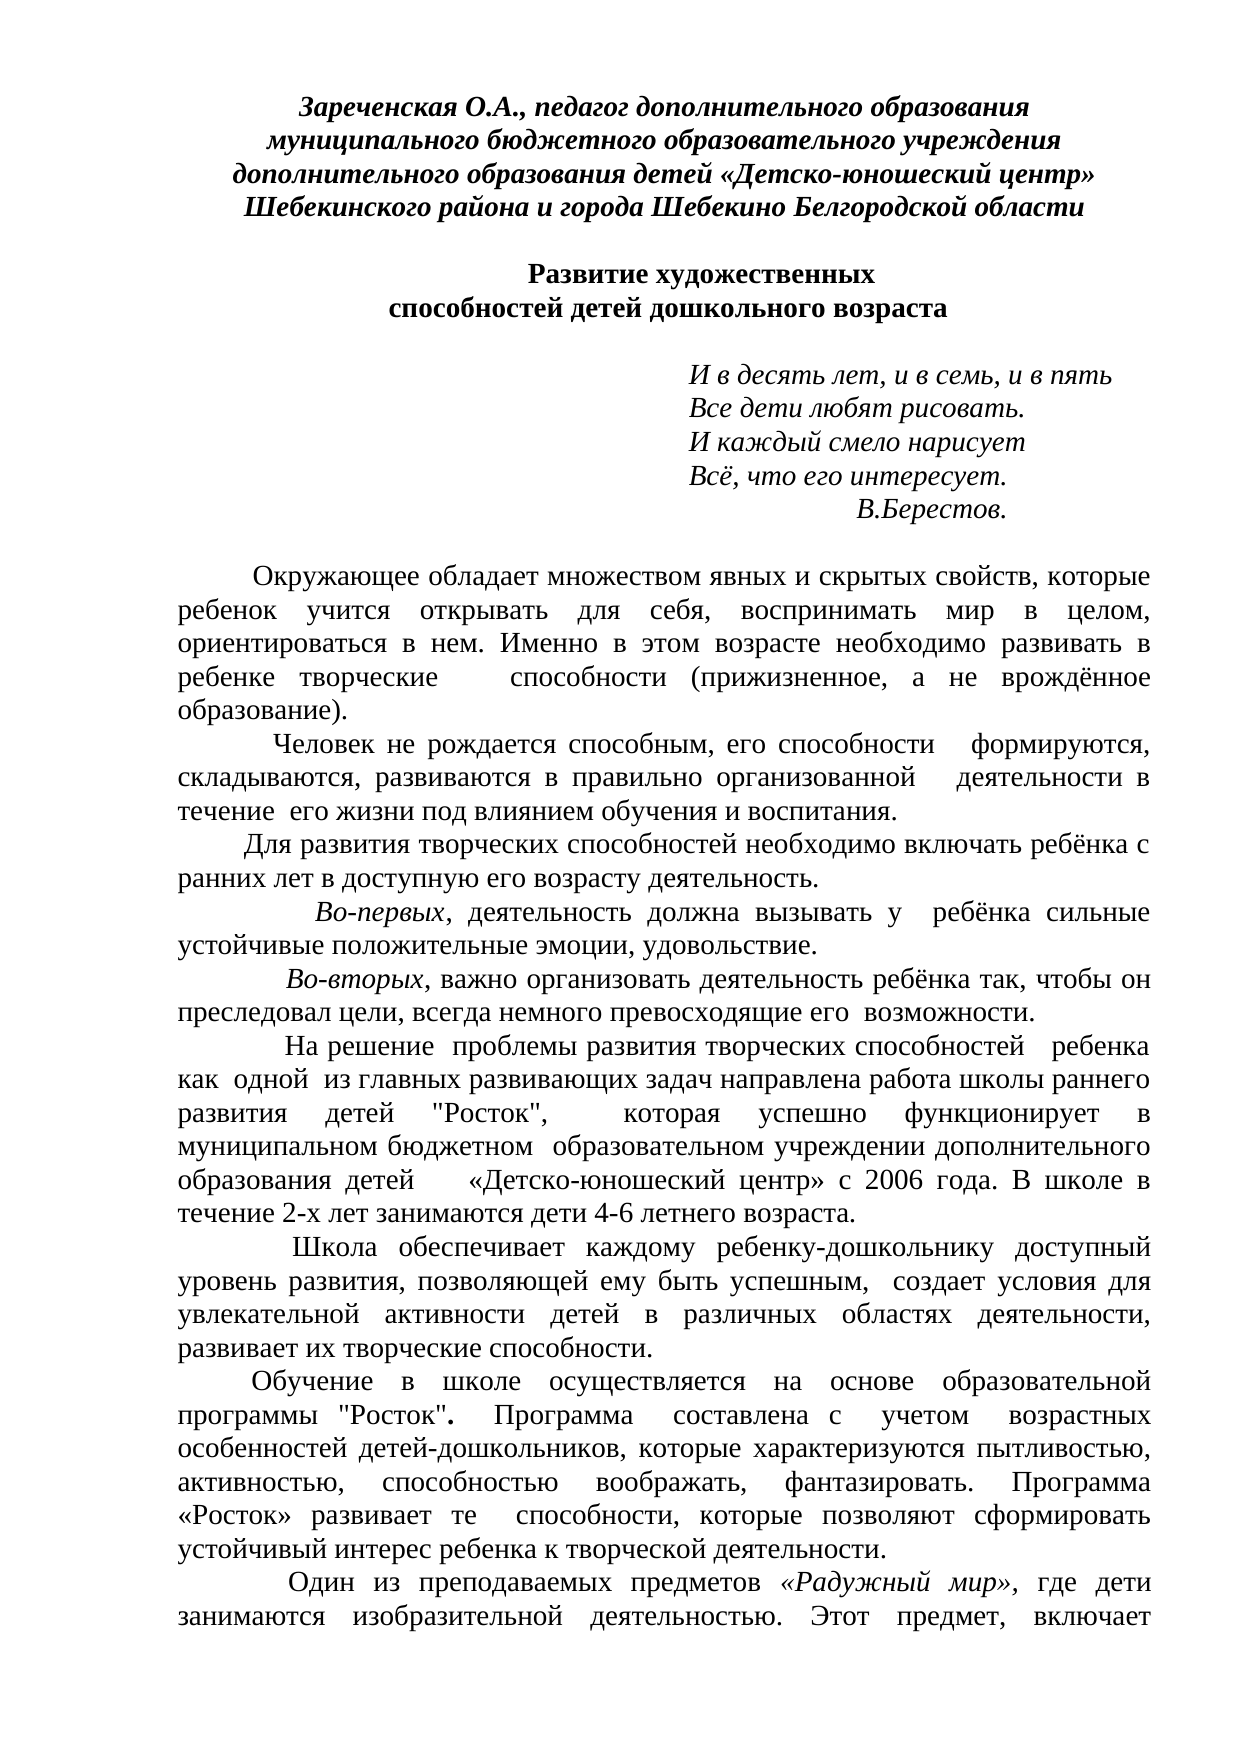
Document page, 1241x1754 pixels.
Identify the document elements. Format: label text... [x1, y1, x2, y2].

text Развитие художественных [177, 256, 1152, 290]
text Все дети любят рисовать. [177, 391, 1152, 424]
text Во-первых, деятельность должна вызывать у ребёнка сильные устойчивые положительные эмоции, удовольствие. [177, 894, 1152, 961]
text Во-вторых, важно организовать деятельность ребёнка так, чтобы он преследовал цели, всегда немного превосходящие его возможности. [177, 961, 1152, 1028]
text Всё, что его интересует. [177, 458, 1152, 491]
text Для развития творческих способностей необходимо включать ребёнка с ранних лет в доступную его возрасту деятельность. [177, 827, 1152, 894]
text И в десять лет, и в семь, и в пять [177, 357, 1152, 391]
text Зареченская О.А., педагог дополнительного образования [177, 89, 1152, 122]
text Окружающее обладает множеством явных и скрытых свойств, которые ребенок учится открывать для себя, воспринимать мир в целом, ориентироваться в нем. Именно в этом возрасте необходимо развивать в ребенке творческие способности (прижизненное, а не врождённое образование). [177, 558, 1152, 726]
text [177, 1564, 1152, 1632]
text муниципального бюджетного образовательного учреждения дополнительного образования детей «Детско-юношеский центр» [177, 122, 1152, 189]
text способностей детей дошкольного возраста [177, 290, 1152, 323]
text Школа обеспечивает каждому ребенку-дошкольнику доступный уровень развития, позволяющей ему быть успешным, создает условия для увлекательной активности детей в различных областях деятельности, развивает их творческие способности. [177, 1229, 1152, 1363]
text И каждый смело нарисует [177, 424, 1152, 458]
text На решение проблемы развития творческих способностей ребенка как одной из главных развивающих задач направлена работа школы раннего развития детей "Росток", которая успешно функционирует в муниципальном бюджетном образовательном учреждении дополнительного образования детей «Детско-юношеский центр» с 2006 года. В школе в течение 2-х лет занимаются дети 4-6 летнего возраста. [177, 1028, 1152, 1229]
text Человек не рождается способным, его способности формируются, складываются, развиваются в правильно организованной деятельности в течение его жизни под влиянием обучения и воспитания. [177, 726, 1152, 827]
text В.Берестов. [177, 491, 1152, 525]
text Шебекинского района и города Шебекино Белгородской области [177, 189, 1152, 223]
text Обучение в школе осуществляется на основе образовательной программы "Росток". Программа составлена с учетом возрастных особенностей детей-дошкольников, которые характеризуются пытливостью, активностью, способностью воображать, фантазировать. Программа «Росток» развивает те способности, которые позволяют сформировать устойчивый интерес ребенка к творческой деятельности. [177, 1363, 1152, 1564]
